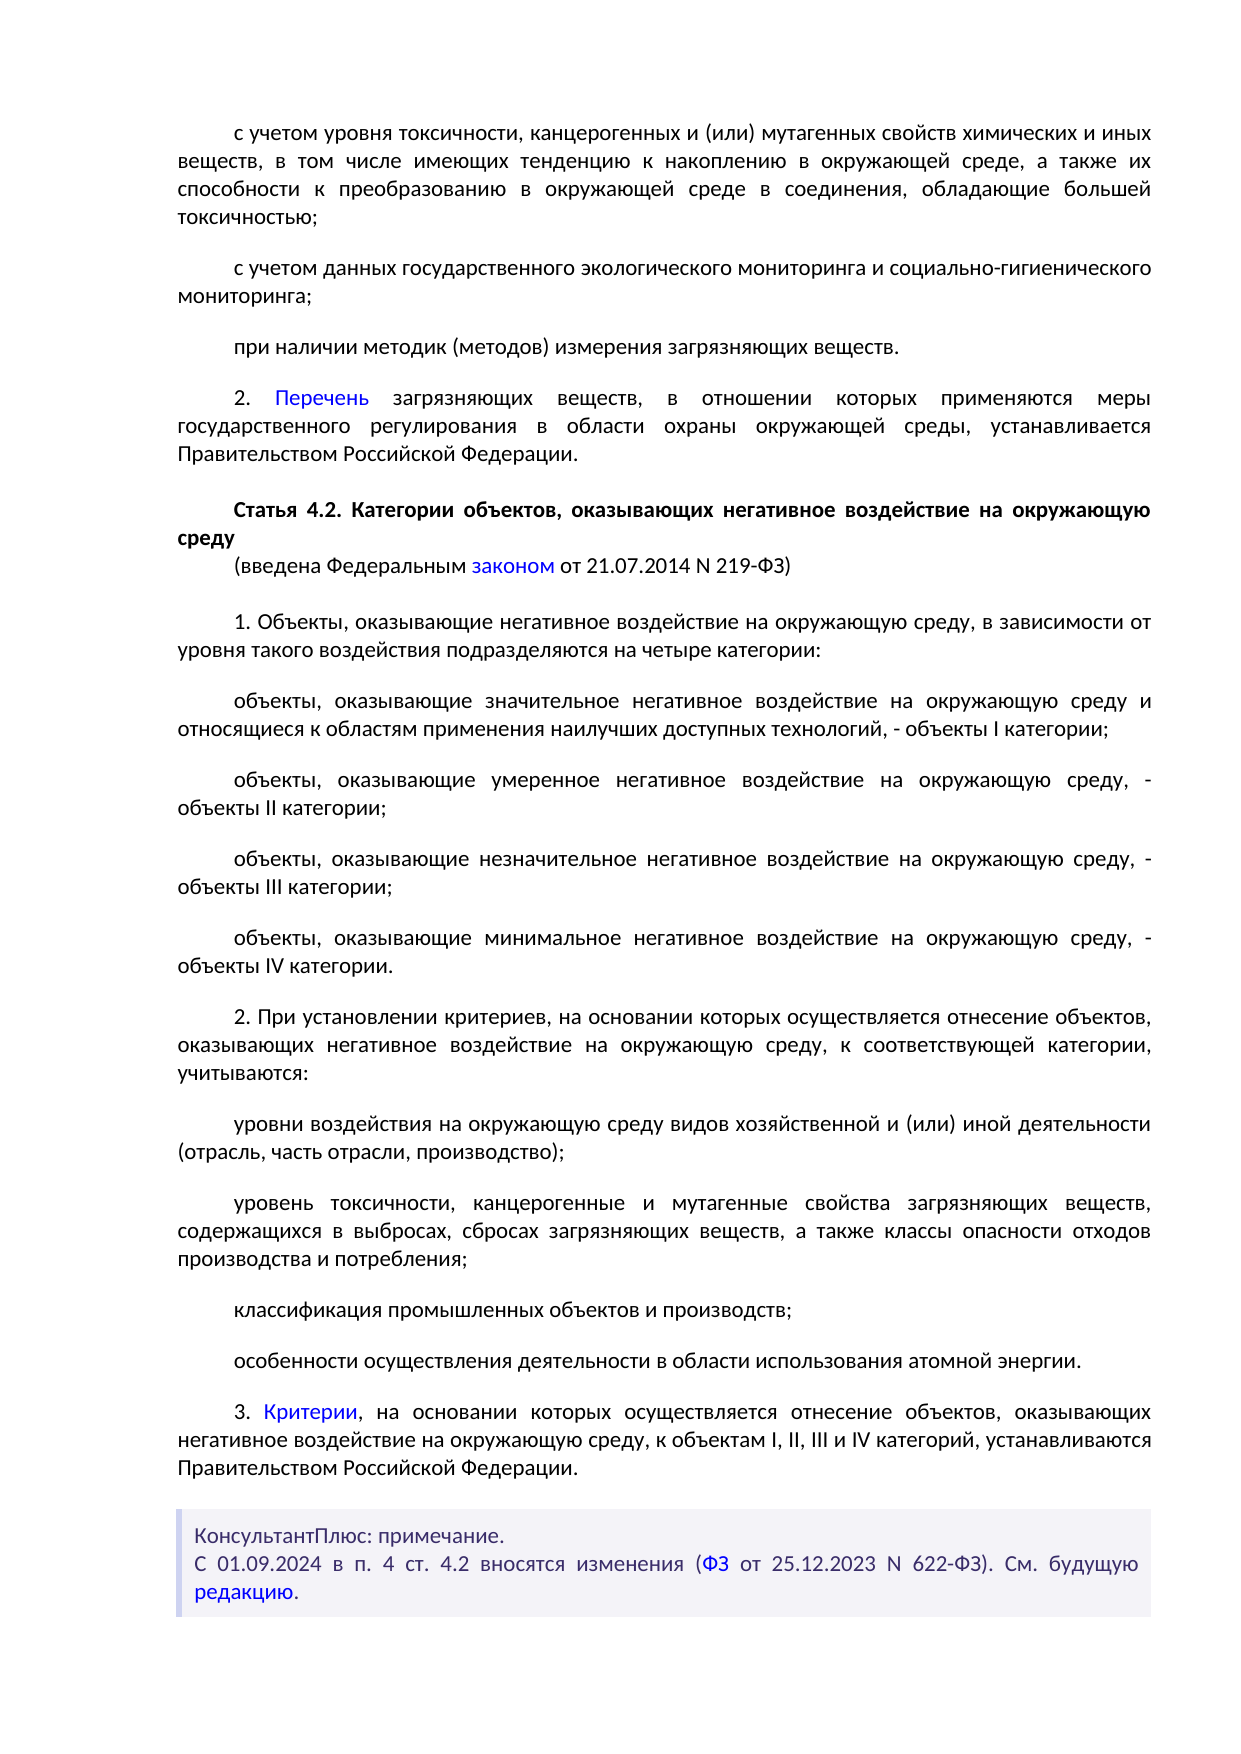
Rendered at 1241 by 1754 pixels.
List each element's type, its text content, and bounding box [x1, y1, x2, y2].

text объекты, оказывающие значительное негативное воздействие на окружающую среду и относящиеся к областям применения наилучших доступных технологий, - объекты I категории; [177, 686, 1152, 742]
text 2. Перечень загрязняющих веществ, в отношении которых применяются меры государственного регулирования в области охраны окружающей среды, устанавливается Правительством Российской Федерации. [177, 383, 1152, 467]
text уровень токсичности, канцерогенные и мутагенные свойства загрязняющих веществ, содержащихся в выбросах, сбросах загрязняющих веществ, а также классы опасности отходов производства и потребления; [177, 1188, 1152, 1272]
text уровни воздействия на окружающую среду видов хозяйственной и (или) иной деятельности (отрасль, часть отрасли, производство); [177, 1109, 1152, 1165]
text 3. Критерии, на основании которых осуществляется отнесение объектов, оказывающих негативное воздействие на окружающую среду, к объектам I, II, III и IV категорий, устанавливаются Правительством Российской Федерации. [177, 1397, 1152, 1481]
text при наличии методик (методов) измерения загрязняющих веществ. [177, 332, 1152, 360]
table_header [176, 1509, 182, 1617]
title Статья 4.2. Категории объектов, оказывающих негативное воздействие на окружающую среду [177, 495, 1152, 551]
text с учетом уровня токсичности, канцерогенных и (или) мутагенных свойств химических и иных веществ, в том числе имеющих тенденцию к накоплению в окружающей среде, а также их способности к преобразованию в окружающей среде в соединения, обладающие большей токсичностью; [177, 118, 1152, 230]
text классификация промышленных объектов и производств; [177, 1295, 1152, 1323]
table_header КонсультантПлюс: примечание. С 01.09.2024 в п. 4 ст. 4.2 вносятся изменения (ФЗ от 25.12.2023 N 622-ФЗ). См. будущую редакцию. [194, 1509, 1139, 1617]
table_header [1139, 1509, 1151, 1617]
text объекты, оказывающие минимальное негативное воздействие на окружающую среду, - объекты IV категории. [177, 923, 1152, 979]
text 1. Объекты, оказывающие негативное воздействие на окружающую среду, в зависимости от уровня такого воздействия подразделяются на четыре категории: [177, 607, 1152, 663]
text объекты, оказывающие незначительное негативное воздействие на окружающую среду, - объекты III категории; [177, 844, 1152, 900]
table_header [182, 1509, 194, 1617]
text особенности осуществления деятельности в области использования атомной энергии. [177, 1346, 1152, 1374]
text (введена Федеральным законом от 21.07.2014 N 219-ФЗ) [177, 551, 1152, 579]
text 2. При установлении критериев, на основании которых осуществляется отнесение объектов, оказывающих негативное воздействие на окружающую среду, к соответствующей категории, учитываются: [177, 1002, 1152, 1086]
text объекты, оказывающие умеренное негативное воздействие на окружающую среду, - объекты II категории; [177, 765, 1152, 821]
text с учетом данных государственного экологического мониторинга и социально-гигиенического мониторинга; [177, 253, 1152, 309]
